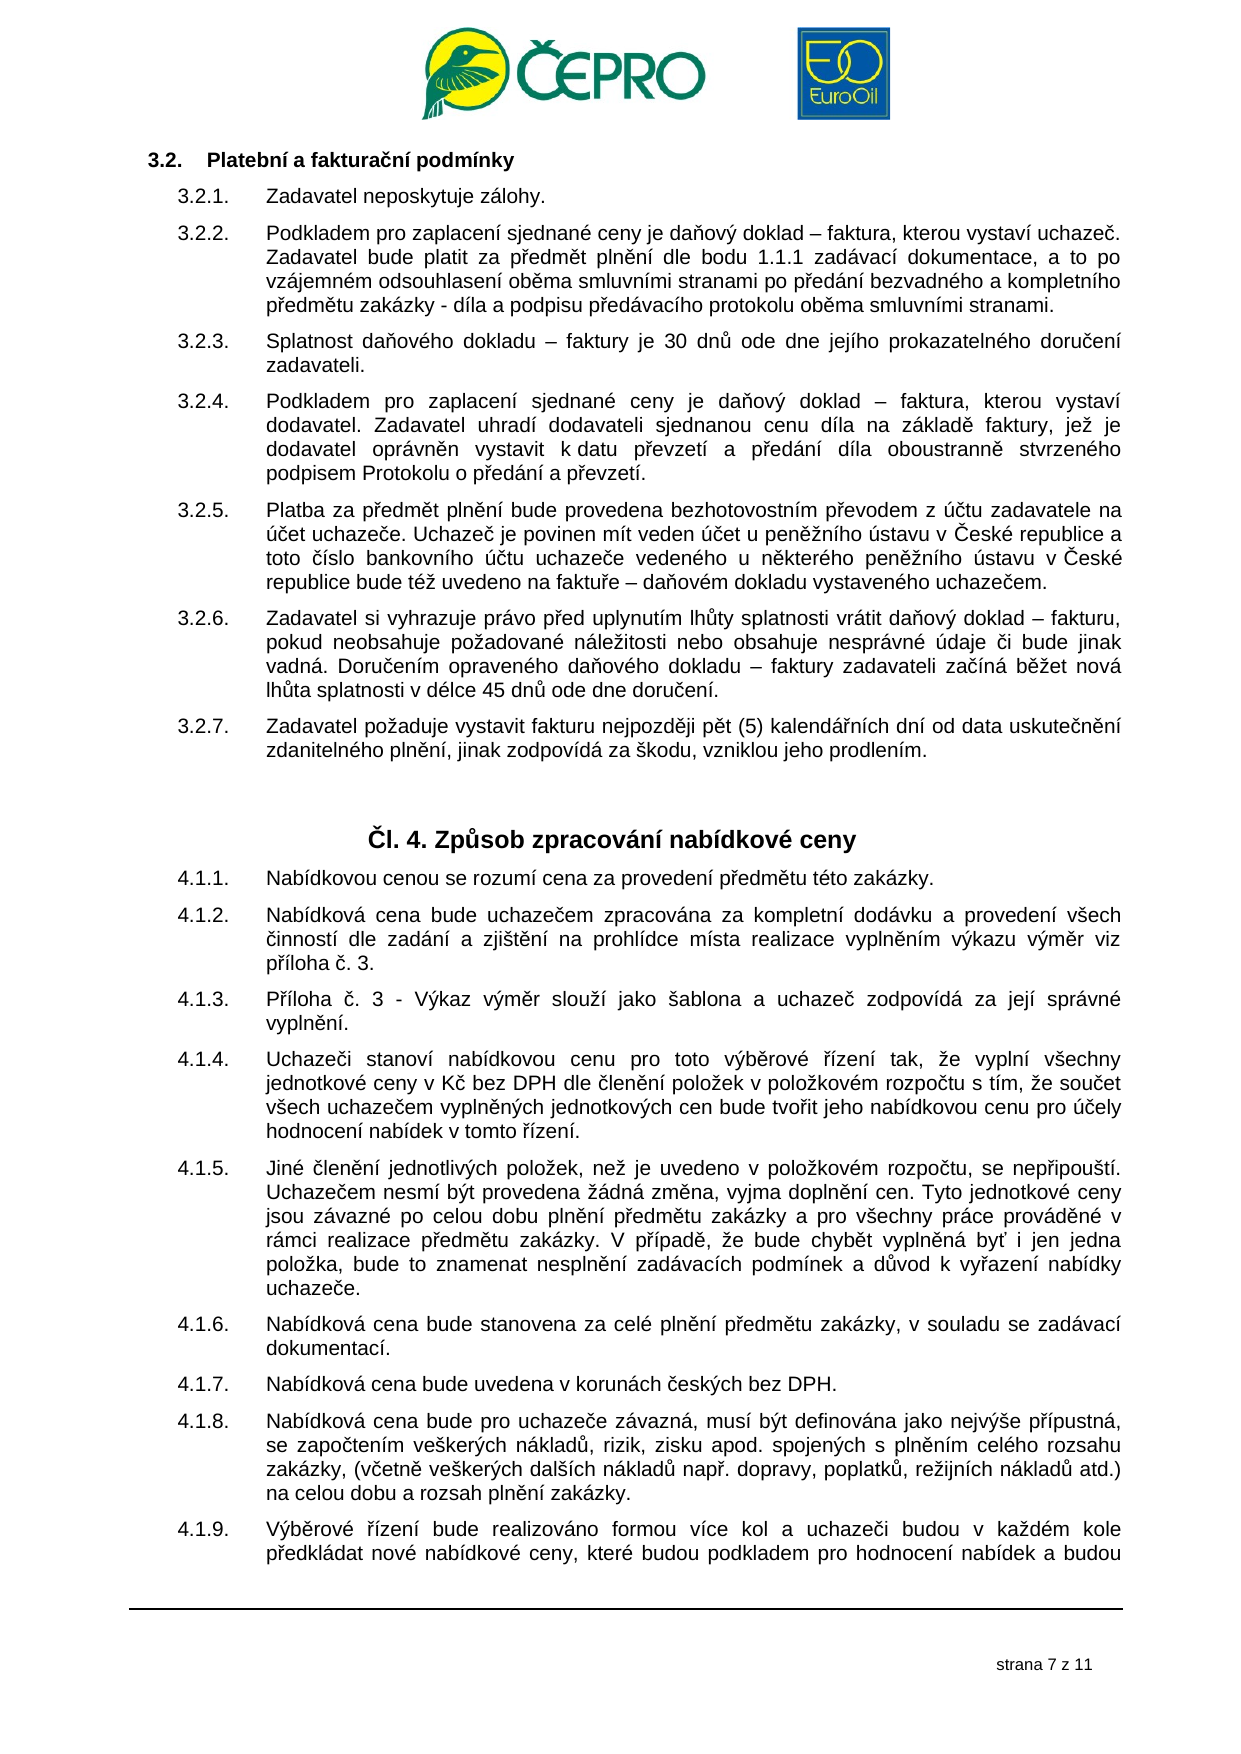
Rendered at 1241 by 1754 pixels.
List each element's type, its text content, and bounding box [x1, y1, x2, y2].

text Platba za předmět plnění bude provedena bezhotovostním převodem z účtu zadavatele na účet uchazeče. Uchazeč je povinen mít veden účet u peněžního ústavu v České republice a toto číslo bankovního účtu uchazeče vedeného u některého peněžního ústavu v České republice bude též uvedeno na faktuře – daňovém dokladu vystaveného uchazečem. [177, 498, 1122, 593]
picture [421, 27, 891, 120]
text Zadavatel si vyhrazuje právo před uplynutím lhůty splatnosti vrátit daňový doklad – fakturu, pokud neobsahuje požadované náležitosti nebo obsahuje nesprávné údaje či bude jinak vadná. Doručením opraveného daňového dokladu – faktury zadavateli začíná běžet nová lhůta splatnosti v délce 45 dnů ode dne doručení. [177, 606, 1122, 702]
text Podkladem pro zaplacení sjednané ceny je daňový doklad – faktura, kterou vystaví uchazeč. Zadavatel bude platit za předmět plnění dle bodu 1.1.1 zadávací dokumentace, a to po vzájemném odsouhlasení oběma smluvními stranami po předání bezvadného a kompletního předmětu zakázky - díla a podpisu předávacího protokolu oběma smluvními stranami. [177, 221, 1122, 316]
text Zadavatel neposkytuje zálohy. [177, 184, 1122, 208]
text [177, 1517, 1122, 1565]
text Nabídková cena bude uvedena v korunách českých bez DPH. [177, 1372, 1122, 1396]
text Splatnost daňového dokladu – faktury je 30 dnů ode dne jejího prokazatelného doručení zadavateli. [177, 329, 1122, 377]
text Nabídková cena bude pro uchazeče závazná, musí být definována jako nejvýše přípustná, se započtením veškerých nákladů, rizik, zisku apod. spojených s plněním celého rozsahu zakázky, (včetně veškerých dalších nákladů např. dopravy, poplatků, režijních nákladů atd.) na celou dobu a rozsah plnění zakázky. [177, 1409, 1122, 1504]
text Způsob zpracování nabídkové ceny [102, 825, 1122, 853]
text Nabídková cena bude uchazečem zpracována za kompletní dodávku a provedení všech činností dle zadání a zjištění na prohlídce místa realizace vyplněním výkazu výměr viz příloha č. 3. [177, 902, 1122, 974]
text Příloha č. 3 - Výkaz výměr slouží jako šablona a uchazeč zodpovídá za její správné vyplnění. [177, 987, 1122, 1035]
text Zadavatel požaduje vystavit fakturu nejpozději pět (5) kalendářních dní od data uskutečnění zdanitelného plnění, jinak zodpovídá za škodu, vzniklou jeho prodlením. [177, 714, 1122, 762]
text Jiné členění jednotlivých položek, než je uvedeno v položkovém rozpočtu, se nepřipouští. Uchazečem nesmí být provedena žádná změna, vyjma doplnění cen. Tyto jednotkové ceny jsou závazné po celou dobu plnění předmětu zakázky a pro všechny práce prováděné v rámci realizace předmětu zakázky. V případě, že bude chybět vyplněná byť i jen jedna položka, bude to znamenat nesplnění zadávacích podmínek a důvod k vyřazení nabídky uchazeče. [177, 1156, 1122, 1299]
text Nabídková cena bude stanovena za celé plnění předmětu zakázky, v souladu se zadávací dokumentací. [177, 1312, 1122, 1360]
text Platební a fakturační podmínky [148, 148, 1122, 172]
text Uchazeči stanoví nabídkovou cenu pro toto výběrové řízení tak, že vyplní všechny jednotkové ceny v Kč bez DPH dle členění položek v položkovém rozpočtu s tím, že součet všech uchazečem vyplněných jednotkových cen bude tvořit jeho nabídkovou cenu pro účely hodnocení nabídek v tomto řízení. [177, 1047, 1122, 1143]
text Nabídkovou cenou se rozumí cena za provedení předmětu této zakázky. [177, 866, 1122, 890]
text Podkladem pro zaplacení sjednané ceny je daňový doklad – faktura, kterou vystaví dodavatel. Zadavatel uhradí dodavateli sjednanou cenu díla na základě faktury, jež je dodavatel oprávněn vystavit k datu převzetí a předání díla oboustranně stvrzeného podpisem Protokolu o předání a převzetí. [177, 389, 1122, 485]
